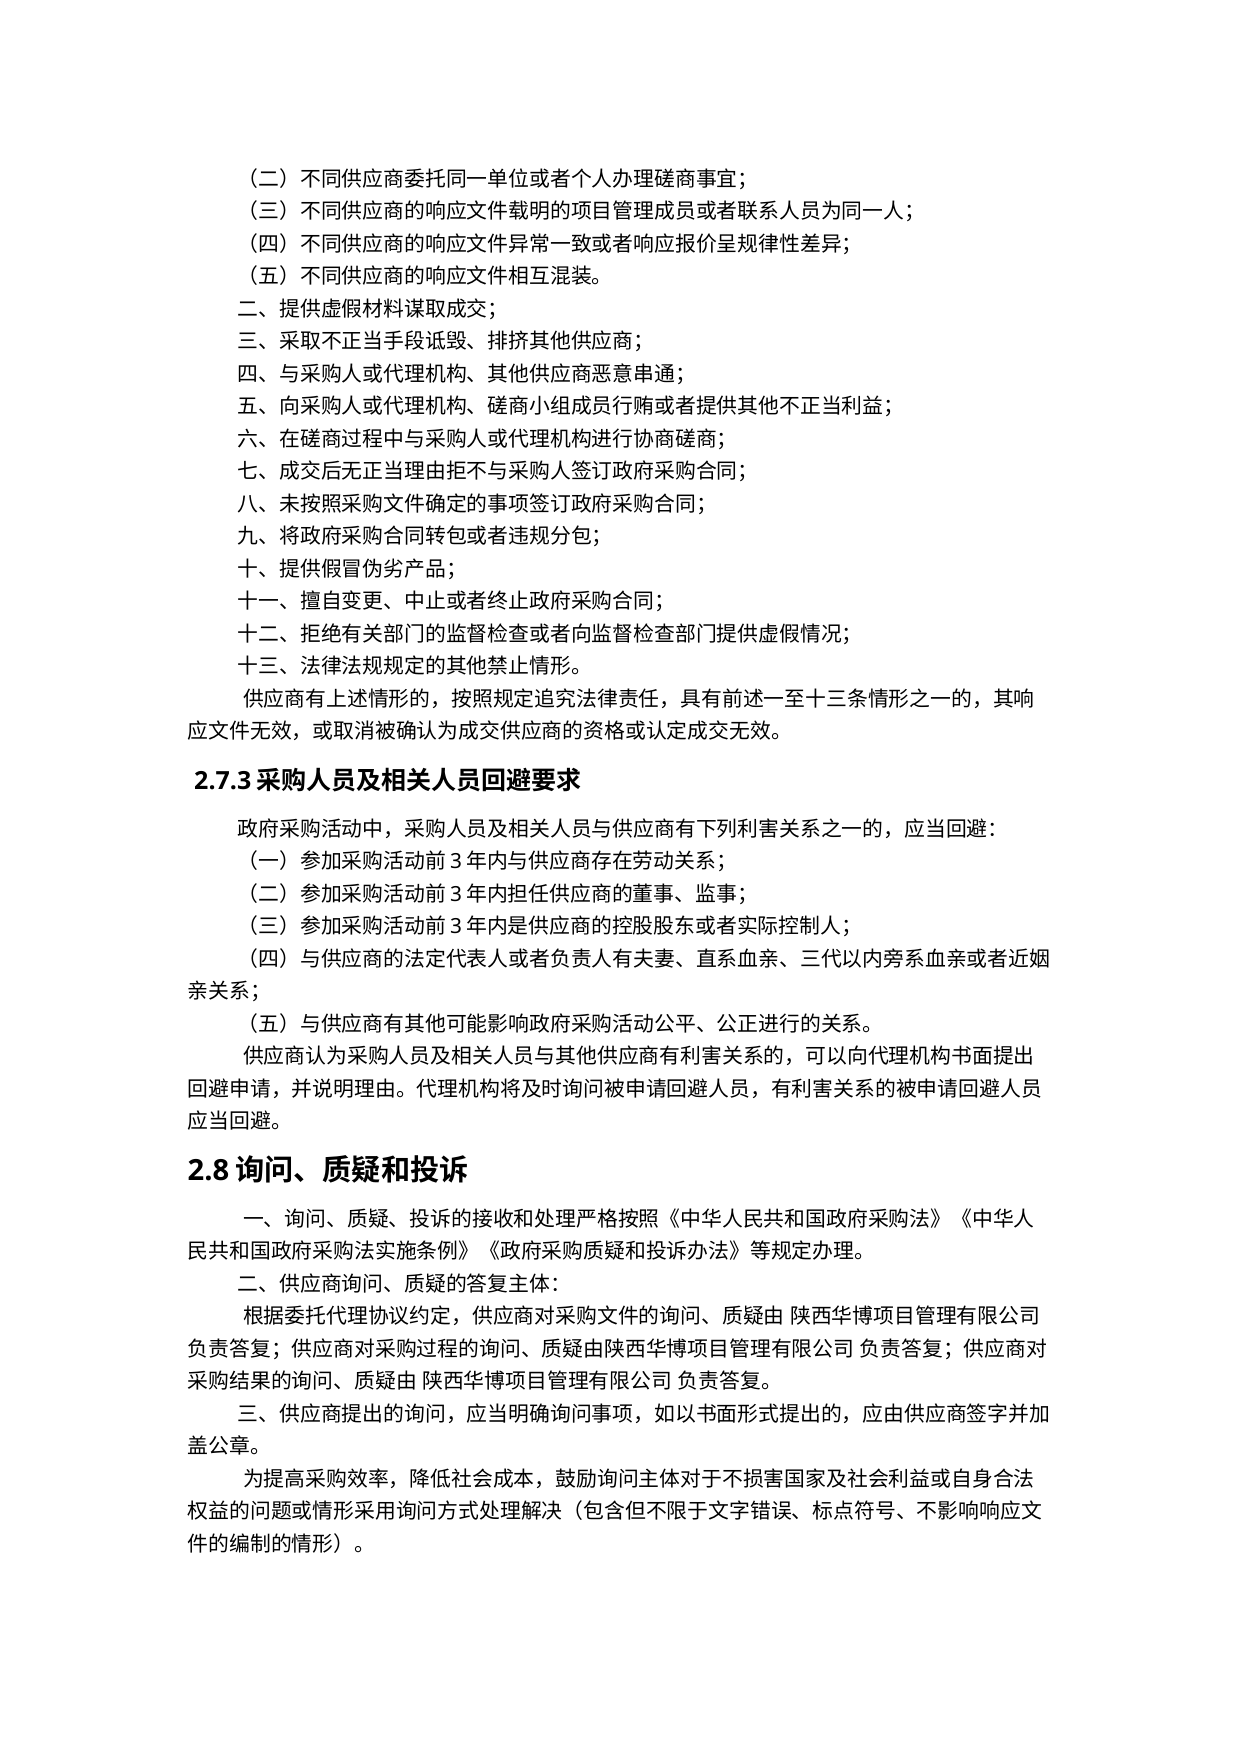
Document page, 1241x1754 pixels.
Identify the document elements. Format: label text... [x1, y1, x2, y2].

text 2.8询问、质疑和投诉 [187, 1137, 1053, 1202]
text 二、供应商询问、质疑的答复主体： [187, 1267, 1053, 1299]
text 十二、拒绝有关部门的监督检查或者向监督检查部门提供虚假情况； [187, 617, 1053, 649]
text 为提高采购效率，降低社会成本，鼓励询问主体对于不损害国家及社会利益或自身合法权益的问题或情形采用询问方式处理解决（包含但不限于文字错误、标点符号、不影响响应文件的编制的情形）。 [187, 1462, 1053, 1559]
text 十、提供假冒伪劣产品； [187, 552, 1053, 584]
text （四）与供应商的法定代表人或者负责人有夫妻、直系血亲、三代以内旁系血亲或者近姻亲关系； [187, 942, 1053, 1007]
text 十三、法律法规规定的其他禁止情形。 [187, 649, 1053, 682]
text 四、与采购人或代理机构、其他供应商恶意串通； [187, 357, 1053, 389]
text 政府采购活动中，采购人员及相关人员与供应商有下列利害关系之一的，应当回避： [187, 812, 1053, 844]
text （三）参加采购活动前3年内是供应商的控股股东或者实际控制人； [187, 909, 1053, 942]
text 2.7.3采购人员及相关人员回避要求 [187, 747, 1053, 812]
text （二）不同供应商委托同一单位或者个人办理磋商事宜； [187, 162, 1053, 194]
text 三、供应商提出的询问，应当明确询问事项，如以书面形式提出的，应由供应商签字并加盖公章。 [187, 1397, 1053, 1462]
text 二、提供虚假材料谋取成交； [187, 292, 1053, 324]
text （五）与供应商有其他可能影响政府采购活动公平、公正进行的关系。 [187, 1007, 1053, 1039]
text （三）不同供应商的响应文件载明的项目管理成员或者联系人员为同一人； [187, 194, 1053, 227]
text （五）不同供应商的响应文件相互混装。 [187, 259, 1053, 292]
text 六、在磋商过程中与采购人或代理机构进行协商磋商； [187, 422, 1053, 454]
text 七、成交后无正当理由拒不与采购人签订政府采购合同； [187, 454, 1053, 487]
text 九、将政府采购合同转包或者违规分包； [187, 519, 1053, 552]
text （二）参加采购活动前3年内担任供应商的董事、监事； [187, 877, 1053, 909]
text 供应商有上述情形的，按照规定追究法律责任，具有前述一至十三条情形之一的，其响应文件无效，或取消被确认为成交供应商的资格或认定成交无效。 [187, 682, 1053, 747]
text 八、未按照采购文件确定的事项签订政府采购合同； [187, 487, 1053, 519]
text 根据委托代理协议约定，供应商对采购文件的询问、质疑由 陕西华博项目管理有限公司 负责答复；供应商对采购过程的询问、质疑由陕西华博项目管理有限公司 负责答复；供应商对采购结果的询问、质疑由 陕西华博项目管理有限公司 负责答复。 [187, 1299, 1053, 1397]
text 供应商认为采购人员及相关人员与其他供应商有利害关系的，可以向代理机构书面提出回避申请，并说明理由。代理机构将及时询问被申请回避人员，有利害关系的被申请回避人员应当回避。 [187, 1039, 1053, 1137]
text （四）不同供应商的响应文件异常一致或者响应报价呈规律性差异； [187, 227, 1053, 259]
text 十一、擅自变更、中止或者终止政府采购合同； [187, 584, 1053, 617]
text 一、询问、质疑、投诉的接收和处理严格按照《中华人民共和国政府采购法》《中华人民共和国政府采购法实施条例》《政府采购质疑和投诉办法》等规定办理。 [187, 1202, 1053, 1267]
text 五、向采购人或代理机构、磋商小组成员行贿或者提供其他不正当利益； [187, 389, 1053, 422]
text （一）参加采购活动前3年内与供应商存在劳动关系； [187, 844, 1053, 877]
text 三、采取不正当手段诋毁、排挤其他供应商； [187, 324, 1053, 357]
